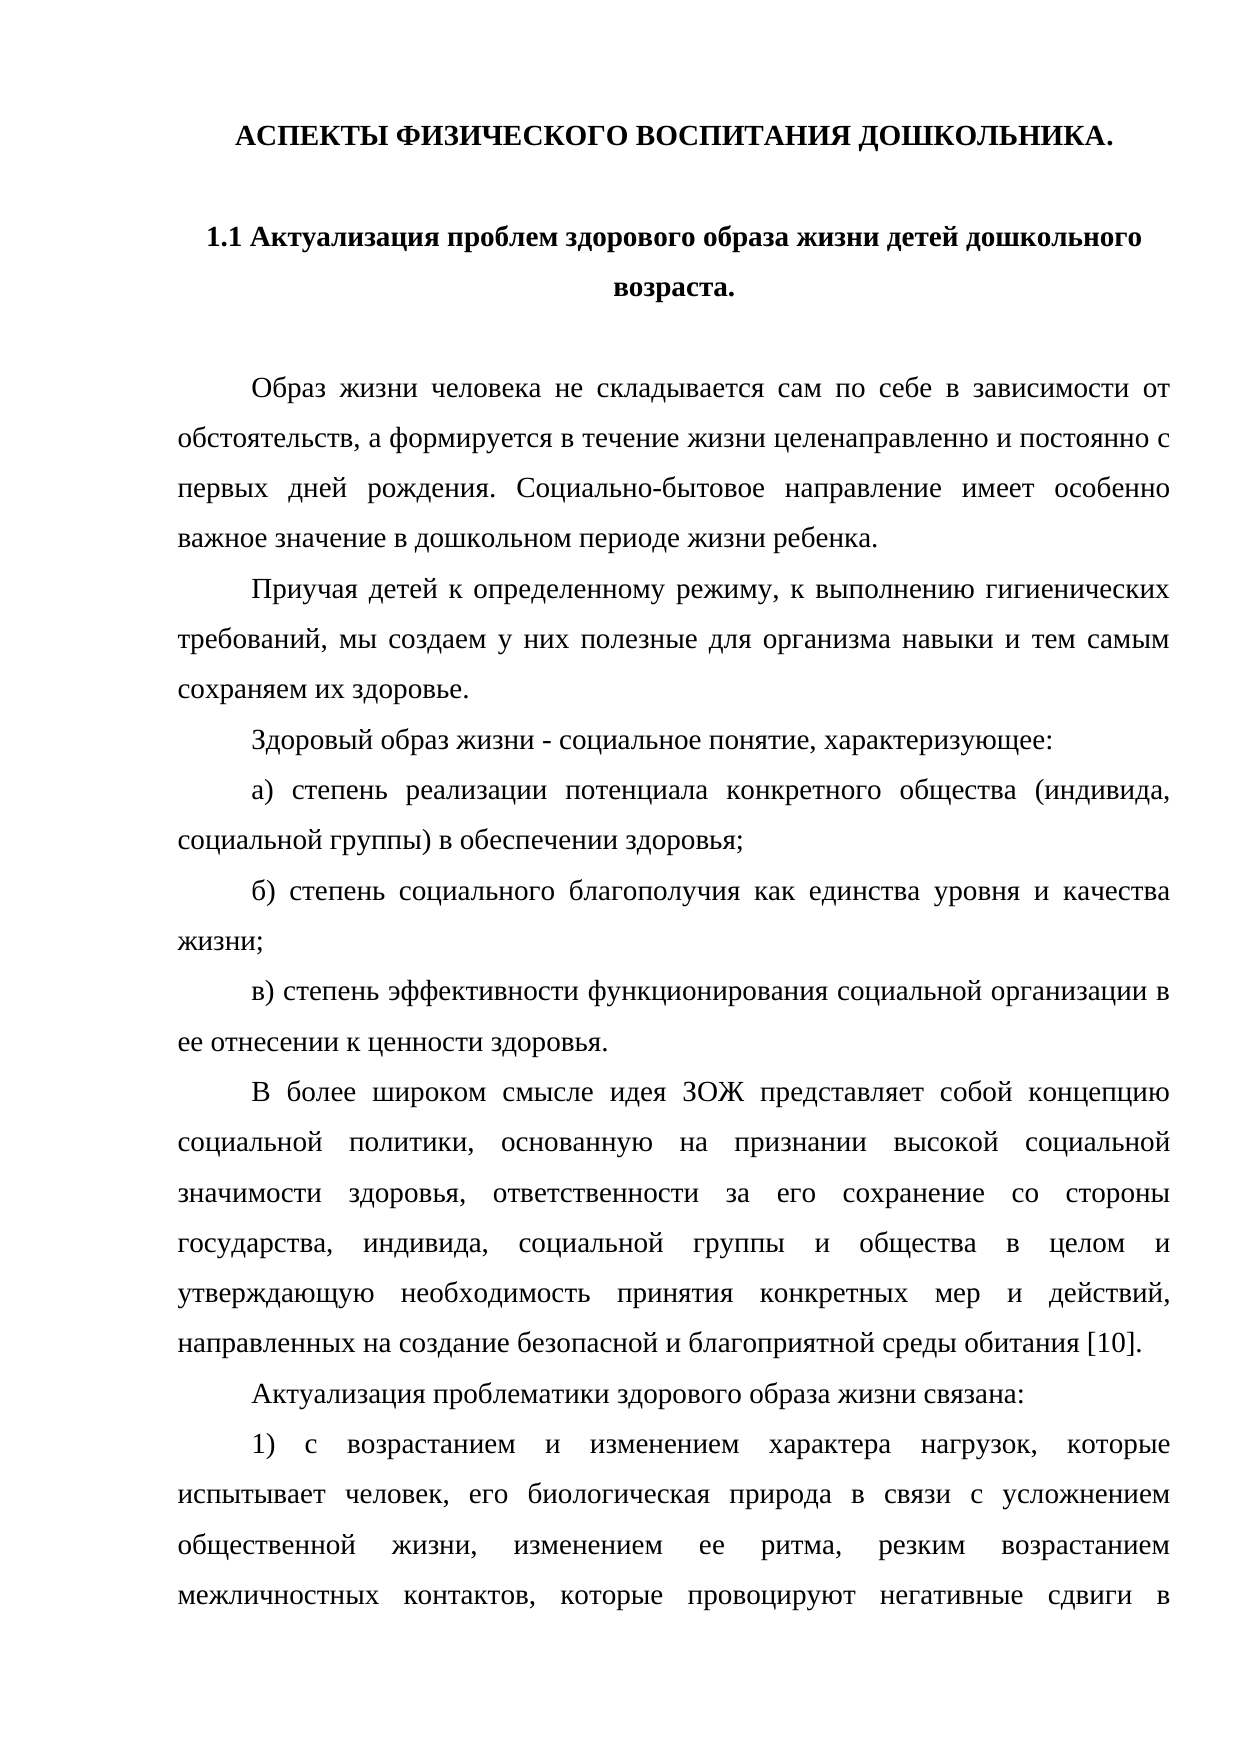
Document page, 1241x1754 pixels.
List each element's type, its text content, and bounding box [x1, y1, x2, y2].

text Приучая детей к определенному режиму, к выполнению гигиенических требований, мы создаем у них полезные для организма навыки и тем самым сохраняем их здоровье. [177, 571, 1171, 705]
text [177, 1426, 1171, 1611]
text в) степень эффективности функционирования социальной организации в ее отнесении к ценности здоровья. [177, 973, 1171, 1057]
text В более широком смысле идея ЗОЖ представляет собой концепцию социальной политики, основанную на признании высокой социальной значимости здоровья, ответственности за его сохранение со стороны государства, индивида, социальной группы и общества в целом и утверждающую необходимость принятия конкретных мер и действий, направленных на создание безопасной и благоприятной среды обитания [10]. [177, 1074, 1171, 1359]
text б) степень социального благополучия как единства уровня и качества жизни; [177, 873, 1171, 957]
text Актуализация проблематики здорового образа жизни связана: [177, 1376, 1171, 1409]
text а) степень реализации потенциала конкретного общества (индивида, социальной группы) в обеспечении здоровья; [177, 772, 1171, 856]
text Образ жизни человека не складывается сам по себе в зависимости от обстоятельств, а формируется в течение жизни целенаправленно и постоянно с первых дней рождения. Социально-бытовое направление имеет особенно важное значение в дошкольном периоде жизни ребенка. [177, 370, 1171, 554]
text 1.1 Актуализация проблем здорового образа жизни детей дошкольного возраста. [177, 219, 1171, 303]
text Здоровый образ жизни - социальное понятие, характеризующее: [177, 722, 1171, 755]
text АСПЕКТЫ ФИЗИЧЕСКОГО ВОСПИТАНИЯ ДОШКОЛЬНИКА. [177, 118, 1171, 152]
